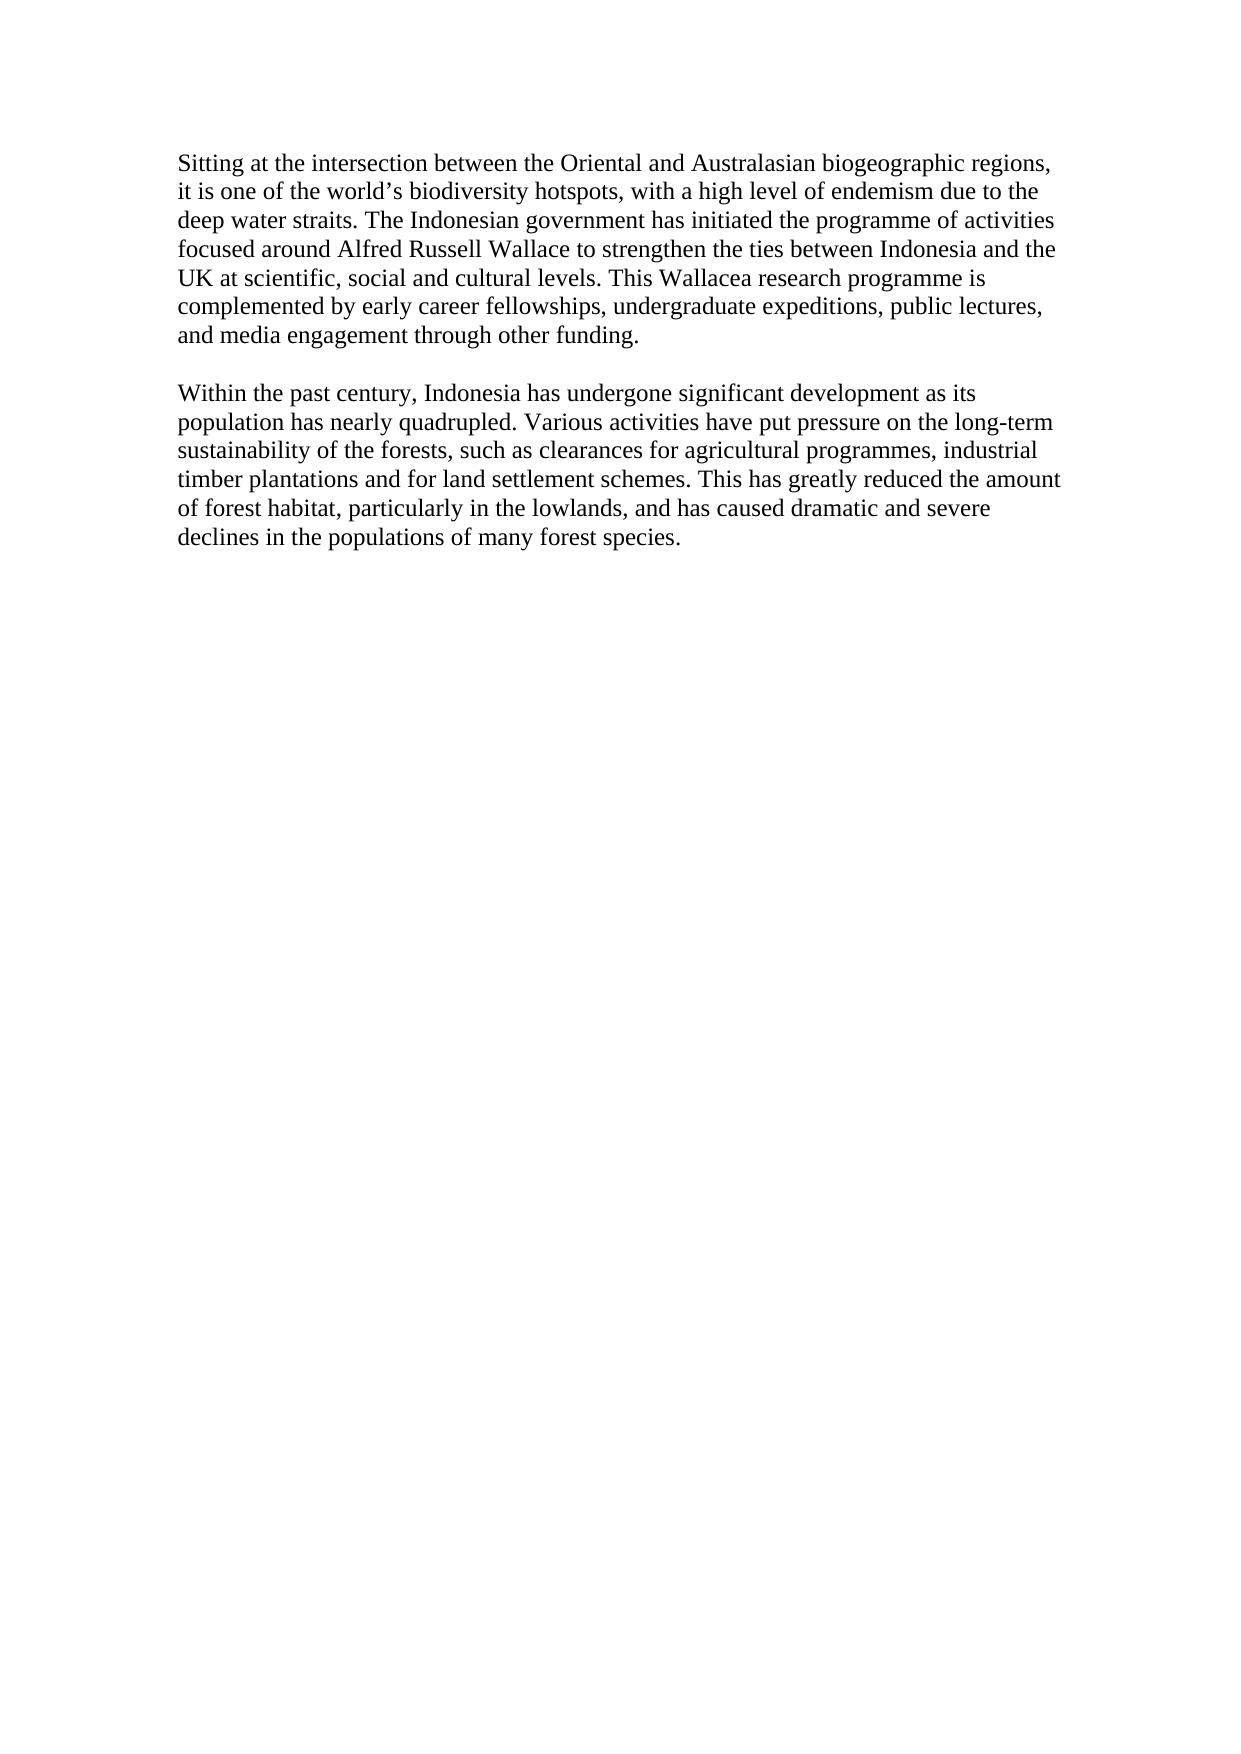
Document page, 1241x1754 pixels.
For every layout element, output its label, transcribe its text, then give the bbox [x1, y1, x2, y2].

text Sitting at the intersection between the Oriental and Australasian biogeographic regions, it is one of the world’s biodiversity hotspots, with a high level of endemism due to the deep water straits. The Indonesian government has initiated the programme of activities focused around Alfred Russell Wallace to strengthen the ties between Indonesia and the UK at scientific, social and cultural levels. This Wallacea research programme is complemented by early career fellowships, undergraduate expeditions, public lectures, and media engagement through other funding. [177, 148, 1063, 349]
text Within the past century, Indonesia has undergone significant development as its population has nearly quadrupled. Various activities have put pressure on the long-term sustainability of the forests, such as clearances for agricultural programmes, industrial timber plantations and for land settlement schemes. This has greatly reduced the amount of forest habitat, particularly in the lowlands, and has caused dramatic and severe declines in the populations of many forest species. [177, 378, 1063, 551]
